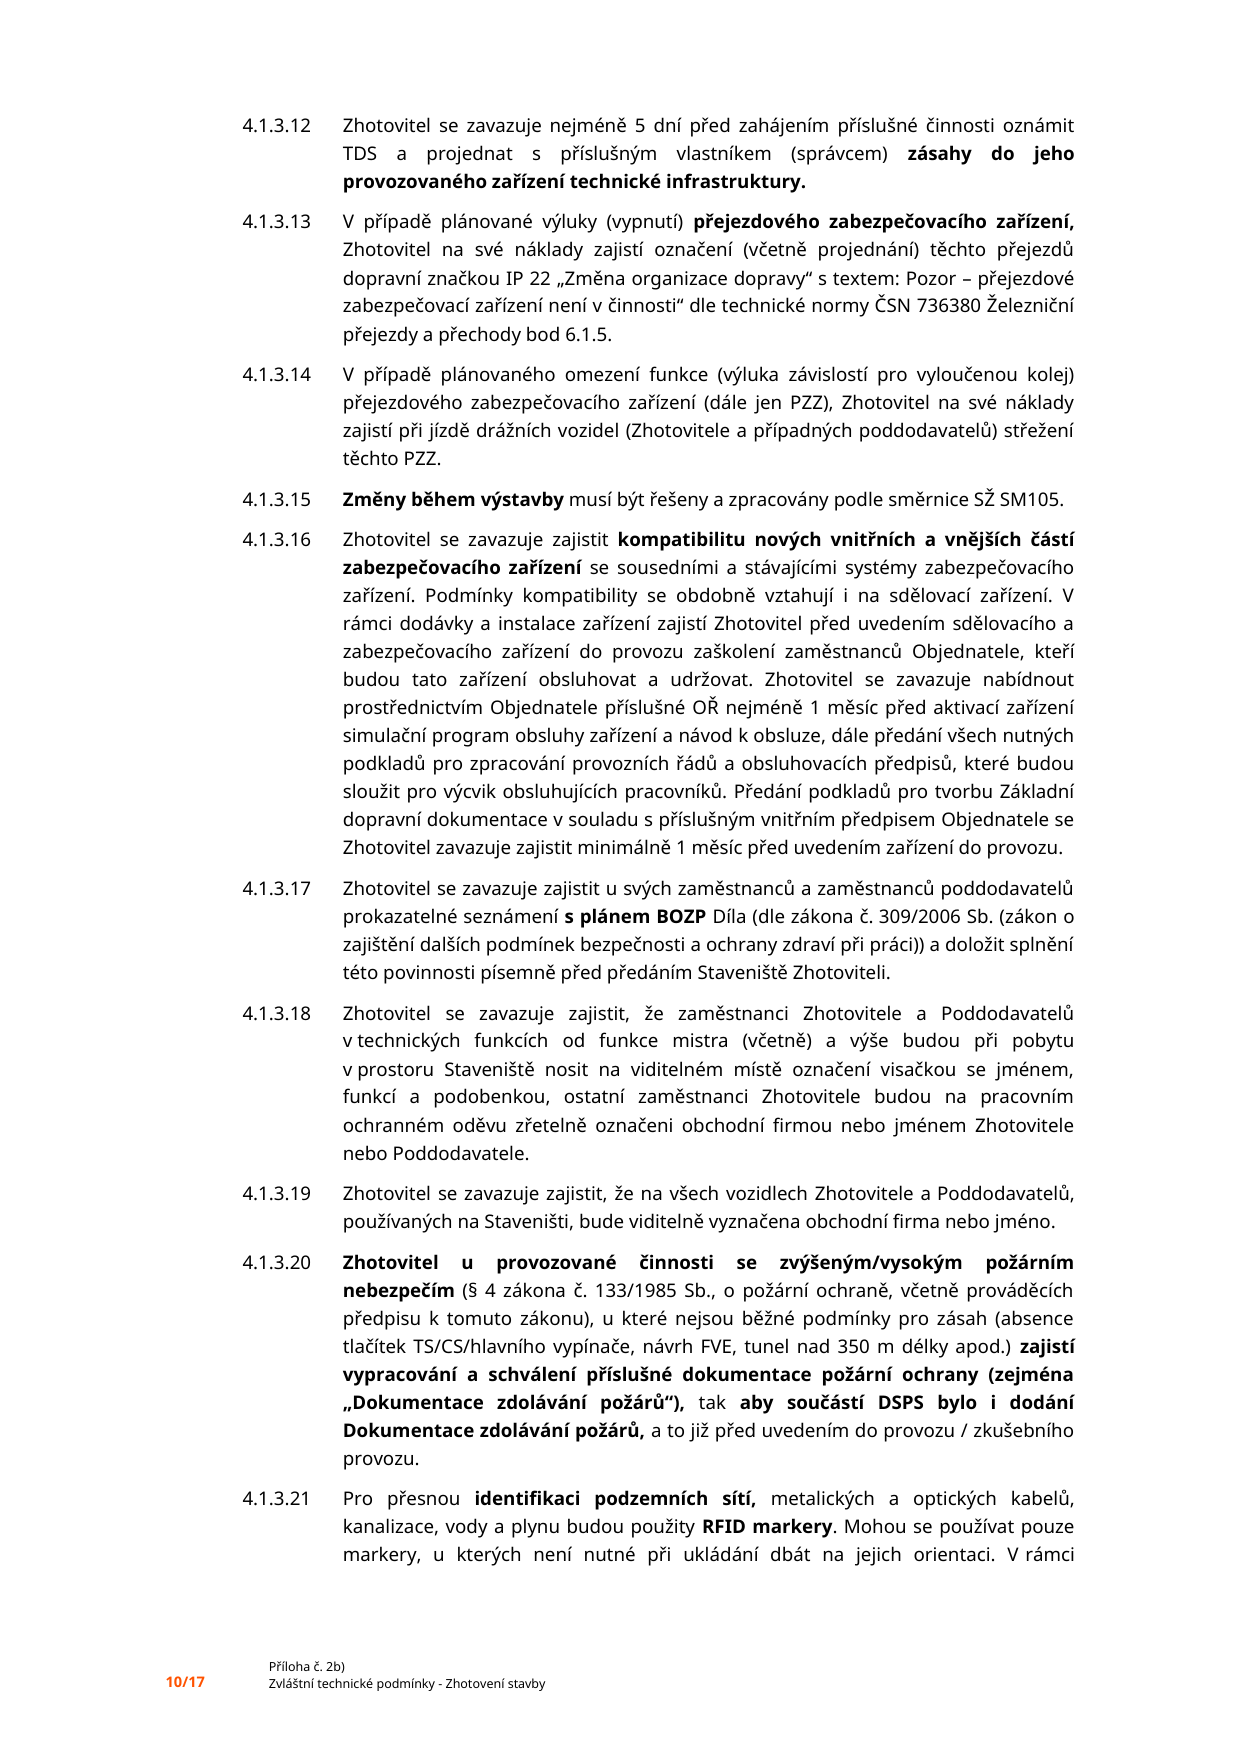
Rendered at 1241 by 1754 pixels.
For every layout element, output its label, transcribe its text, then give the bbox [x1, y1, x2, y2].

list Zhotovitel se zavazuje zajistit u svých zaměstnanců a zaměstnanců poddodavatelů prokazatelné seznámení s plánem BOZP Díla (dle zákona č. 309/2006 Sb. (zákon o zajištění dalších podmínek bezpečnosti a ochrany zdraví při práci)) a doložit splnění této povinnosti písemně před předáním Staveniště Zhotoviteli. [242, 875, 1075, 985]
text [242, 1486, 1075, 1567]
list Zhotovitel se zavazuje zajistit, že na všech vozidlech Zhotovitele a Poddodavatelů, používaných na Staveništi, bude viditelně vyznačena obchodní firma nebo jméno. [242, 1180, 1075, 1234]
list Zhotovitel u provozované činnosti se zvýšeným/vysokým požárním nebezpečím (§ 4 zákona č. 133/1985 Sb., o požární ochraně, včetně prováděcích předpisu k tomuto zákonu), u které nejsou běžné podmínky pro zásah (absence tlačítek TS/CS/hlavního vypínače, návrh FVE, tunel nad 350 m délky apod.) zajistí vypracování a schválení příslušné dokumentace požární ochrany (zejména „Dokumentace zdolávání požárů“), tak aby součástí DSPS bylo i dodání Dokumentace zdolávání požárů, a to již před uvedením do provozu / zkušebního provozu. [242, 1249, 1075, 1471]
list Změny během výstavby musí být řešeny a zpracovány podle směrnice SŽ SM105. [242, 486, 1075, 511]
list Zhotovitel se zavazuje zajistit, že zaměstnanci Zhotovitele a Poddodavatelů v technických funkcích od funkce mistra (včetně) a výše budou při pobytu v prostoru Staveniště nosit na viditelném místě označení visačkou se jménem, funkcí a podobenkou, ostatní zaměstnanci Zhotovitele budou na pracovním ochranném oděvu zřetelně označeni obchodní firmou nebo jménem Zhotovitele nebo Poddodavatele. [242, 1000, 1075, 1165]
list V případě plánovaného omezení funkce (výluka závislostí pro vyloučenou kolej) přejezdového zabezpečovacího zařízení (dále jen PZZ), Zhotovitel na své náklady zajistí při jízdě drážních vozidel (Zhotovitele a případných poddodavatelů) střežení těchto PZZ. [242, 361, 1075, 471]
list V případě plánované výluky (vypnutí) přejezdového zabezpečovacího zařízení, Zhotovitel na své náklady zajistí označení (včetně projednání) těchto přejezdů dopravní značkou IP 22 „Změna organizace dopravy“ s textem: Pozor – přejezdové zabezpečovací zařízení není v činnosti“ dle technické normy ČSN 736380 Železniční přejezdy a přechody bod 6.1.5. [242, 209, 1075, 346]
list Zhotovitel se zavazuje nejméně 5 dní před zahájením příslušné činnosti oznámit TDS a projednat s příslušným vlastníkem (správcem) zásahy do jeho provozovaného zařízení technické infrastruktury. [242, 112, 1075, 194]
list Zhotovitel se zavazuje zajistit kompatibilitu nových vnitřních a vnějších částí zabezpečovacího zařízení se sousedními a stávajícími systémy zabezpečovacího zařízení. Podmínky kompatibility se obdobně vztahují i na sdělovací zařízení. V rámci dodávky a instalace zařízení zajistí Zhotovitel před uvedením sdělovacího a zabezpečovacího zařízení do provozu zaškolení zaměstnanců Objednatele, kteří budou tato zařízení obsluhovat a udržovat. Zhotovitel se zavazuje nabídnout prostřednictvím Objednatele příslušné OŘ nejméně 1 měsíc před aktivací zařízení simulační program obsluhy zařízení a návod k obsluze, dále předání všech nutných podkladů pro zpracování provozních řádů a obsluhovacích předpisů, které budou sloužit pro výcvik obsluhujících pracovníků. Předání podkladů pro tvorbu Základní dopravní dokumentace v souladu s příslušným vnitřním předpisem Objednatele se Zhotovitel zavazuje zajistit minimálně 1 měsíc před uvedením zařízení do provozu. [242, 526, 1075, 860]
